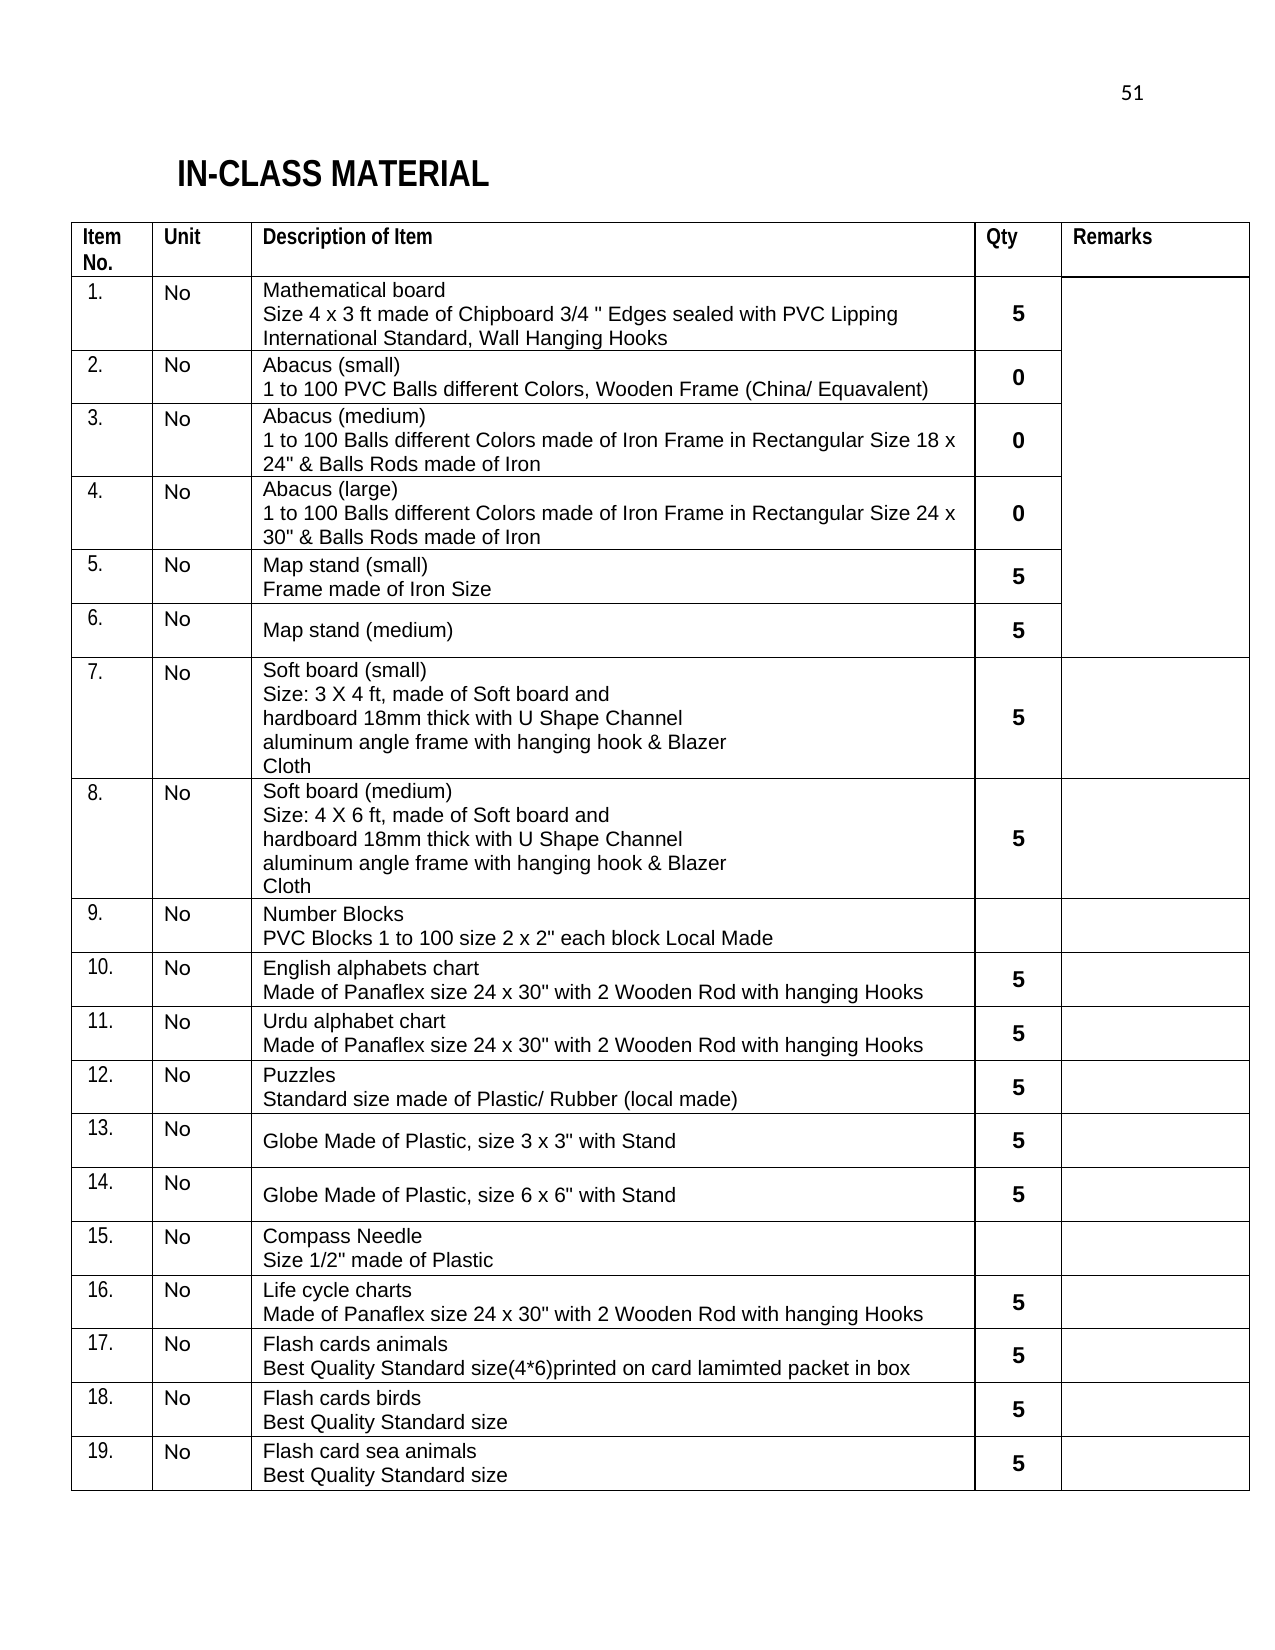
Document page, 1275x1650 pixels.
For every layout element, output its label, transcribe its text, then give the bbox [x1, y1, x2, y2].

table_cell [976, 1222, 1061, 1274]
table_cell No [153, 404, 251, 476]
table_cell 5 [976, 1383, 1061, 1436]
table_cell Soft board (small) Size: 3 X 4 ft, made of Soft board and hardboard 18mm thick with U Shape Channel aluminum angle frame with hanging hook & Blazer Cloth [252, 658, 974, 777]
table_cell No [153, 779, 251, 898]
table_cell No [153, 1329, 251, 1382]
table_cell Puzzles Standard size made of Plastic/ Rubber (local made) [252, 1061, 974, 1113]
table_cell 5 [976, 953, 1061, 1006]
table_cell [1062, 278, 1249, 657]
table_header Remarks [1062, 223, 1249, 276]
table_cell [1062, 953, 1249, 1006]
table_cell [72, 1168, 152, 1221]
table_cell [72, 1114, 152, 1167]
table_cell Compass Needle Size 1/2" made of Plastic [252, 1222, 974, 1274]
table_cell Map stand (medium) [252, 604, 974, 657]
table_cell Mathematical board Size 4 x 3 ft made of Chipboard 3/4 " Edges sealed with PVC Lipping International Standard, Wall Hanging Hooks [252, 277, 974, 349]
table_cell Number Blocks PVC Blocks 1 to 100 size 2 x 2" each block Local Made [252, 899, 974, 952]
table_cell [1062, 1437, 1249, 1489]
table_cell [72, 1383, 152, 1436]
table_cell 5 [976, 1007, 1061, 1059]
table_cell 5 [976, 604, 1061, 657]
table_cell [1062, 1222, 1249, 1274]
table_cell 0 [976, 477, 1061, 549]
table_cell 5 [976, 1061, 1061, 1113]
table_cell [72, 1276, 152, 1328]
table_cell Globe Made of Plastic, size 3 x 3" with Stand [252, 1114, 974, 1167]
table_header Item No. [72, 223, 152, 276]
table_cell Abacus (small) 1 to 100 PVC Balls different Colors, Wooden Frame (China/ Equavalent) [252, 351, 974, 403]
table_cell [72, 1007, 152, 1059]
table_cell 5 [976, 779, 1061, 898]
table_cell No [153, 1114, 251, 1167]
table_cell 5 [976, 1114, 1061, 1167]
table_cell No [153, 477, 251, 549]
table_cell Flash cards animals Best Quality Standard size(4*6)printed on card lamimted packet in box [252, 1329, 974, 1382]
table_cell Soft board (medium) Size: 4 X 6 ft, made of Soft board and hardboard 18mm thick with U Shape Channel aluminum angle frame with hanging hook & Blazer Cloth [252, 779, 974, 898]
table_cell 5 [976, 1168, 1061, 1221]
table_header Description of Item [252, 223, 974, 276]
table_cell [1062, 1168, 1249, 1221]
table_cell 5 [976, 550, 1061, 603]
table_cell Globe Made of Plastic, size 6 x 6" with Stand [252, 1168, 974, 1221]
table_cell Life cycle charts Made of Panaflex size 24 x 30" with 2 Wooden Rod with hanging Hooks [252, 1276, 974, 1328]
table_cell No [153, 1007, 251, 1059]
table_cell 5 [976, 658, 1061, 777]
table_cell No [153, 953, 251, 1006]
table_cell No [153, 550, 251, 603]
table_cell [72, 779, 152, 898]
table_cell No [153, 1383, 251, 1436]
table_cell [72, 1061, 152, 1113]
table_cell 5 [976, 277, 1061, 349]
table_cell [72, 477, 152, 549]
table_cell [1062, 1383, 1249, 1436]
table_cell Urdu alphabet chart Made of Panaflex size 24 x 30" with 2 Wooden Rod with hanging Hooks [252, 1007, 974, 1059]
table_cell [72, 550, 152, 603]
table_cell [72, 604, 152, 657]
table_cell [1062, 779, 1249, 898]
table_cell [1062, 1114, 1249, 1167]
table_cell No [153, 1276, 251, 1328]
table_cell [1062, 899, 1249, 952]
table_cell No [153, 1168, 251, 1221]
table_header Unit [153, 223, 251, 276]
table_cell Abacus (large) 1 to 100 Balls different Colors made of Iron Frame in Rectangular Size 24 x 30" & Balls Rods made of Iron [252, 477, 974, 549]
table_cell [1062, 658, 1249, 777]
table_cell [72, 277, 152, 349]
table_cell No [153, 658, 251, 777]
table_cell 5 [976, 1437, 1061, 1489]
table_cell Abacus (medium) 1 to 100 Balls different Colors made of Iron Frame in Rectangular Size 18 x 24" & Balls Rods made of Iron [252, 404, 974, 476]
table_cell 5 [976, 1276, 1061, 1328]
table_cell [72, 899, 152, 952]
table_cell Map stand (small) Frame made of Iron Size [252, 550, 974, 603]
table_cell 0 [976, 404, 1061, 476]
table_cell 5 [976, 1329, 1061, 1382]
table_cell [72, 1437, 152, 1489]
table_cell No [153, 899, 251, 952]
table_cell No [153, 351, 251, 403]
text IN-CLASS MATERIAL [177, 152, 1144, 195]
table_cell [72, 351, 152, 403]
table_cell No [153, 1222, 251, 1274]
table_cell [1062, 1276, 1249, 1328]
table_cell No [153, 1437, 251, 1489]
table_cell [72, 658, 152, 777]
table_cell English alphabets chart Made of Panaflex size 24 x 30" with 2 Wooden Rod with hanging Hooks [252, 953, 974, 1006]
table_cell [72, 953, 152, 1006]
table_cell [1062, 1007, 1249, 1059]
table_header Qty [976, 223, 1061, 276]
table_cell [72, 1222, 152, 1274]
table_cell 0 [976, 351, 1061, 403]
table_cell No [153, 277, 251, 349]
table_cell No [153, 604, 251, 657]
table_cell [72, 404, 152, 476]
table_cell Flash card sea animals Best Quality Standard size [252, 1437, 974, 1489]
table_cell [1062, 1061, 1249, 1113]
table_cell Flash cards birds Best Quality Standard size [252, 1383, 974, 1436]
table_cell [976, 899, 1061, 952]
table_cell [1062, 1329, 1249, 1382]
table_cell [72, 1329, 152, 1382]
table_cell No [153, 1061, 251, 1113]
